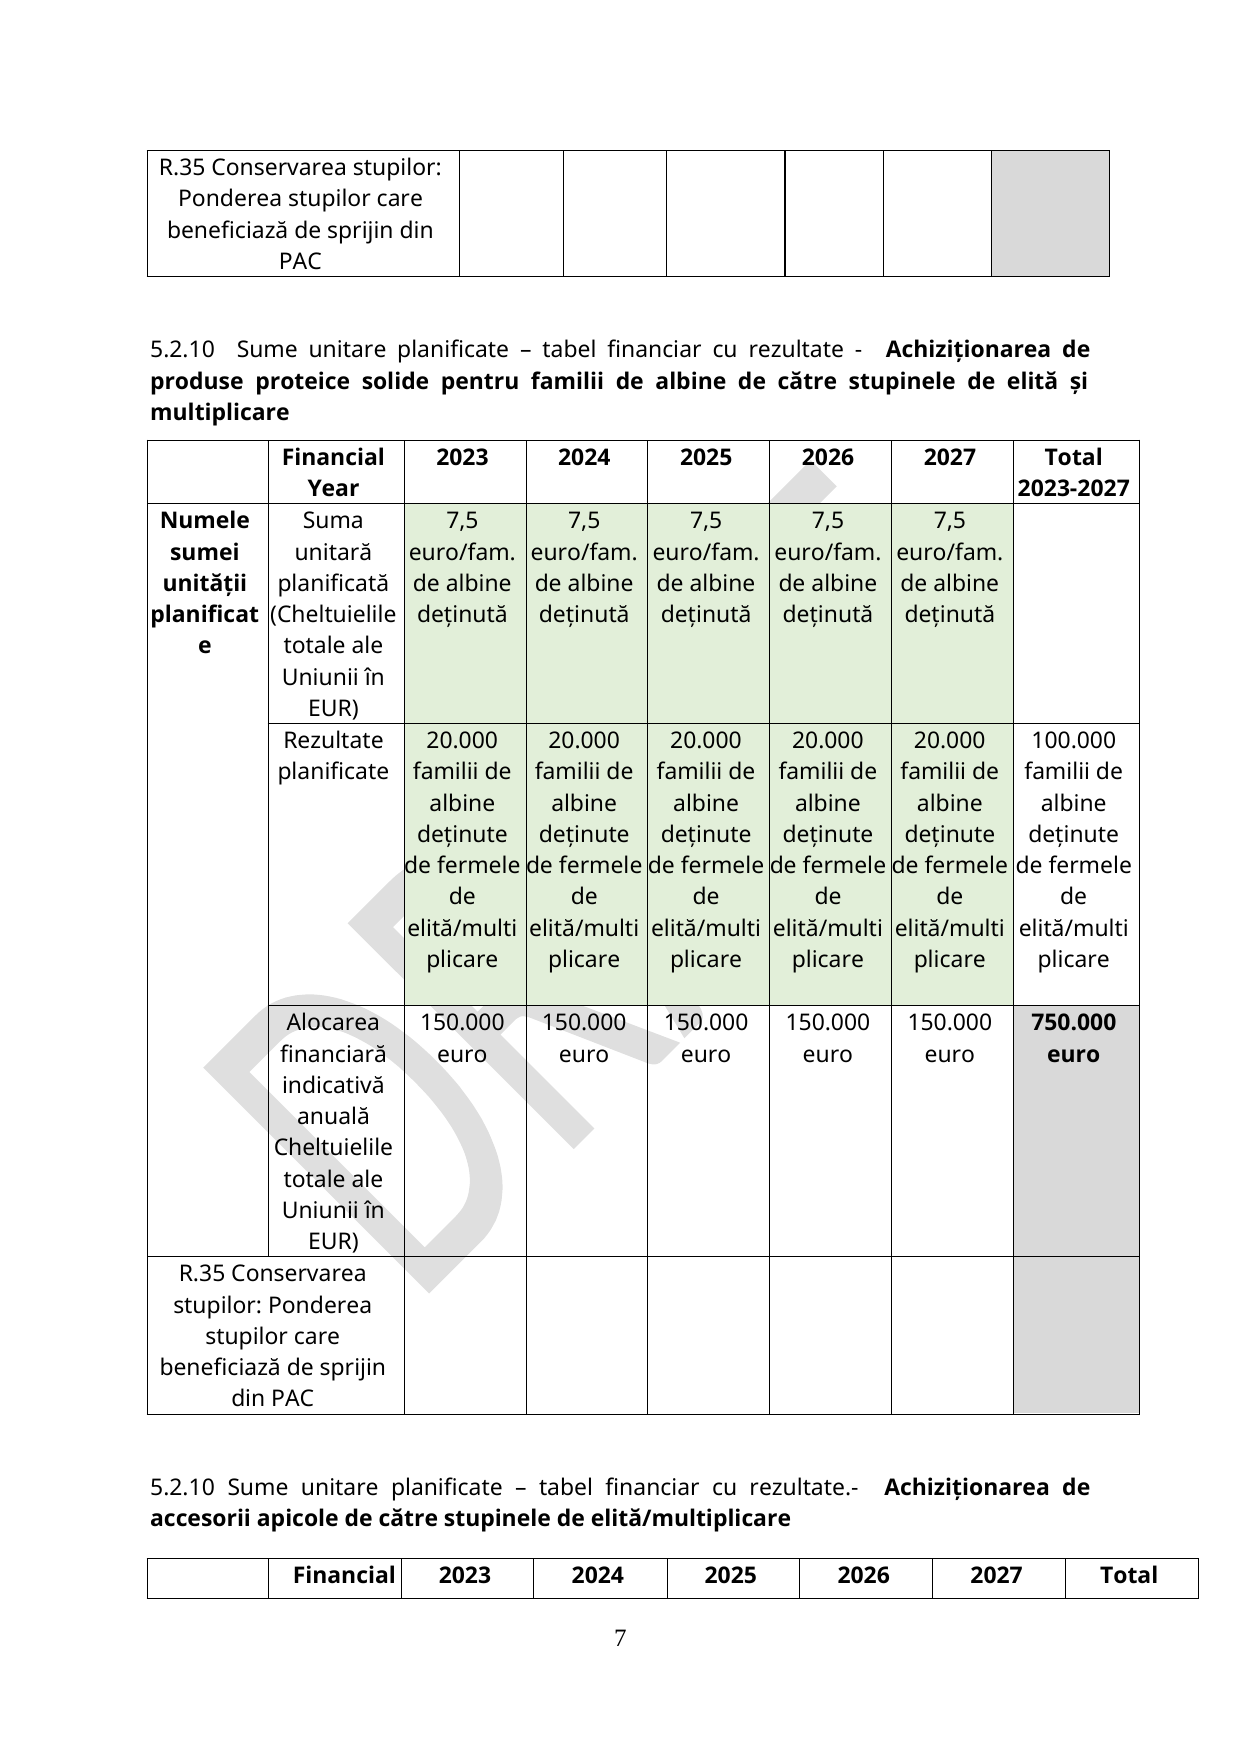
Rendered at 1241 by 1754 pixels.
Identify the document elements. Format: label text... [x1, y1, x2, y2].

table_cell 20.000 familii de albine deținute de fermele de elită/multiplicare [405, 724, 526, 1005]
table_cell 20.000 familii de albine deținute de fermele de elită/multiplicare [527, 724, 647, 1005]
table_header 2027 [892, 441, 1013, 503]
table_cell 7,5 euro/fam. de albine deținută [648, 504, 769, 723]
table_cell 750.000 euro [1014, 1006, 1139, 1256]
table_cell [892, 1257, 1013, 1413]
table_cell [992, 151, 1109, 276]
table_header 2027 [933, 1559, 1065, 1598]
table_cell [405, 1257, 526, 1413]
table_header 2026 [800, 1559, 932, 1598]
table_header 2026 [770, 441, 891, 503]
table_header Financial Year [269, 1559, 401, 1598]
table_cell 100.000 familii de albine deținute de fermele de elită/multiplicare [1014, 724, 1139, 1005]
table_header 2024 [527, 441, 647, 503]
table_cell Numele sumei unității planificate [148, 504, 268, 1256]
table_cell [527, 1257, 647, 1413]
table_header 2025 [668, 1559, 799, 1598]
table_cell 150.000 euro [527, 1006, 647, 1256]
table_cell 7,5 euro/fam. de albine deținută [770, 504, 891, 723]
table_cell 150.000 euro [770, 1006, 891, 1256]
table_header 2023 [405, 441, 526, 503]
subtitle 5.2.10 Sume unitare planificate – tabel financiar cu rezultate - Achiziţionarea de produse proteice solide pentru familii de albine de către stupinele de elită şi multiplicare [150, 333, 1090, 427]
table_cell 150.000 euro [892, 1006, 1013, 1256]
table_cell [884, 151, 991, 276]
table_cell 20.000 familii de albine deținute de fermele de elită/multiplicare [892, 724, 1013, 1005]
table_cell [648, 1257, 769, 1413]
table_header 2023 [402, 1559, 533, 1598]
table_cell [786, 151, 883, 276]
table_cell 150.000 euro [405, 1006, 526, 1256]
table_cell [1014, 1257, 1139, 1413]
table_cell [564, 151, 666, 276]
table_header [148, 441, 268, 503]
table_cell [770, 1257, 891, 1413]
table_cell 7,5 euro/fam. de albine deținută [892, 504, 1013, 723]
table_header Total 2023-2027 [1014, 441, 1139, 503]
table_cell [1014, 504, 1139, 723]
table_header Total 2023-2027 [1066, 1559, 1198, 1598]
table_cell 7,5 euro/fam. de albine deținută [405, 504, 526, 723]
table_cell [460, 151, 563, 276]
text 5.2.10 Sume unitare planificate – tabel financiar cu rezultate.- Achiziţionarea de accesorii apicole de către stupinele de elită/multiplicare [150, 1471, 1090, 1533]
table_header Financial Year [269, 441, 404, 503]
table_cell 20.000 familii de albine deținute de fermele de elită/multiplicare [770, 724, 891, 1005]
table_header 2024 [534, 1559, 667, 1598]
table_cell 7,5 euro/fam. de albine deținută [527, 504, 647, 723]
table_cell [667, 151, 784, 276]
table_cell Rezultate planificate [269, 724, 404, 1005]
table_cell R.35 Conservarea stupilor: Ponderea stupilor care beneficiază de sprijin din PAC [148, 1257, 404, 1413]
table_header 2025 [648, 441, 769, 503]
table_cell R.35 Conservarea stupilor: Ponderea stupilor care beneficiază de sprijin din PAC [148, 151, 459, 276]
table_cell 150.000 euro [648, 1006, 769, 1256]
table_cell Alocarea financiară indicativă anuală Cheltuielile totale ale Uniunii în EUR) [269, 1006, 404, 1256]
table_header [148, 1559, 268, 1598]
table_cell Suma unitară planificată (Cheltuielile totale ale Uniunii în EUR) [269, 504, 404, 723]
table_cell 20.000 familii de albine deținute de fermele de elită/multiplicare [648, 724, 769, 1005]
